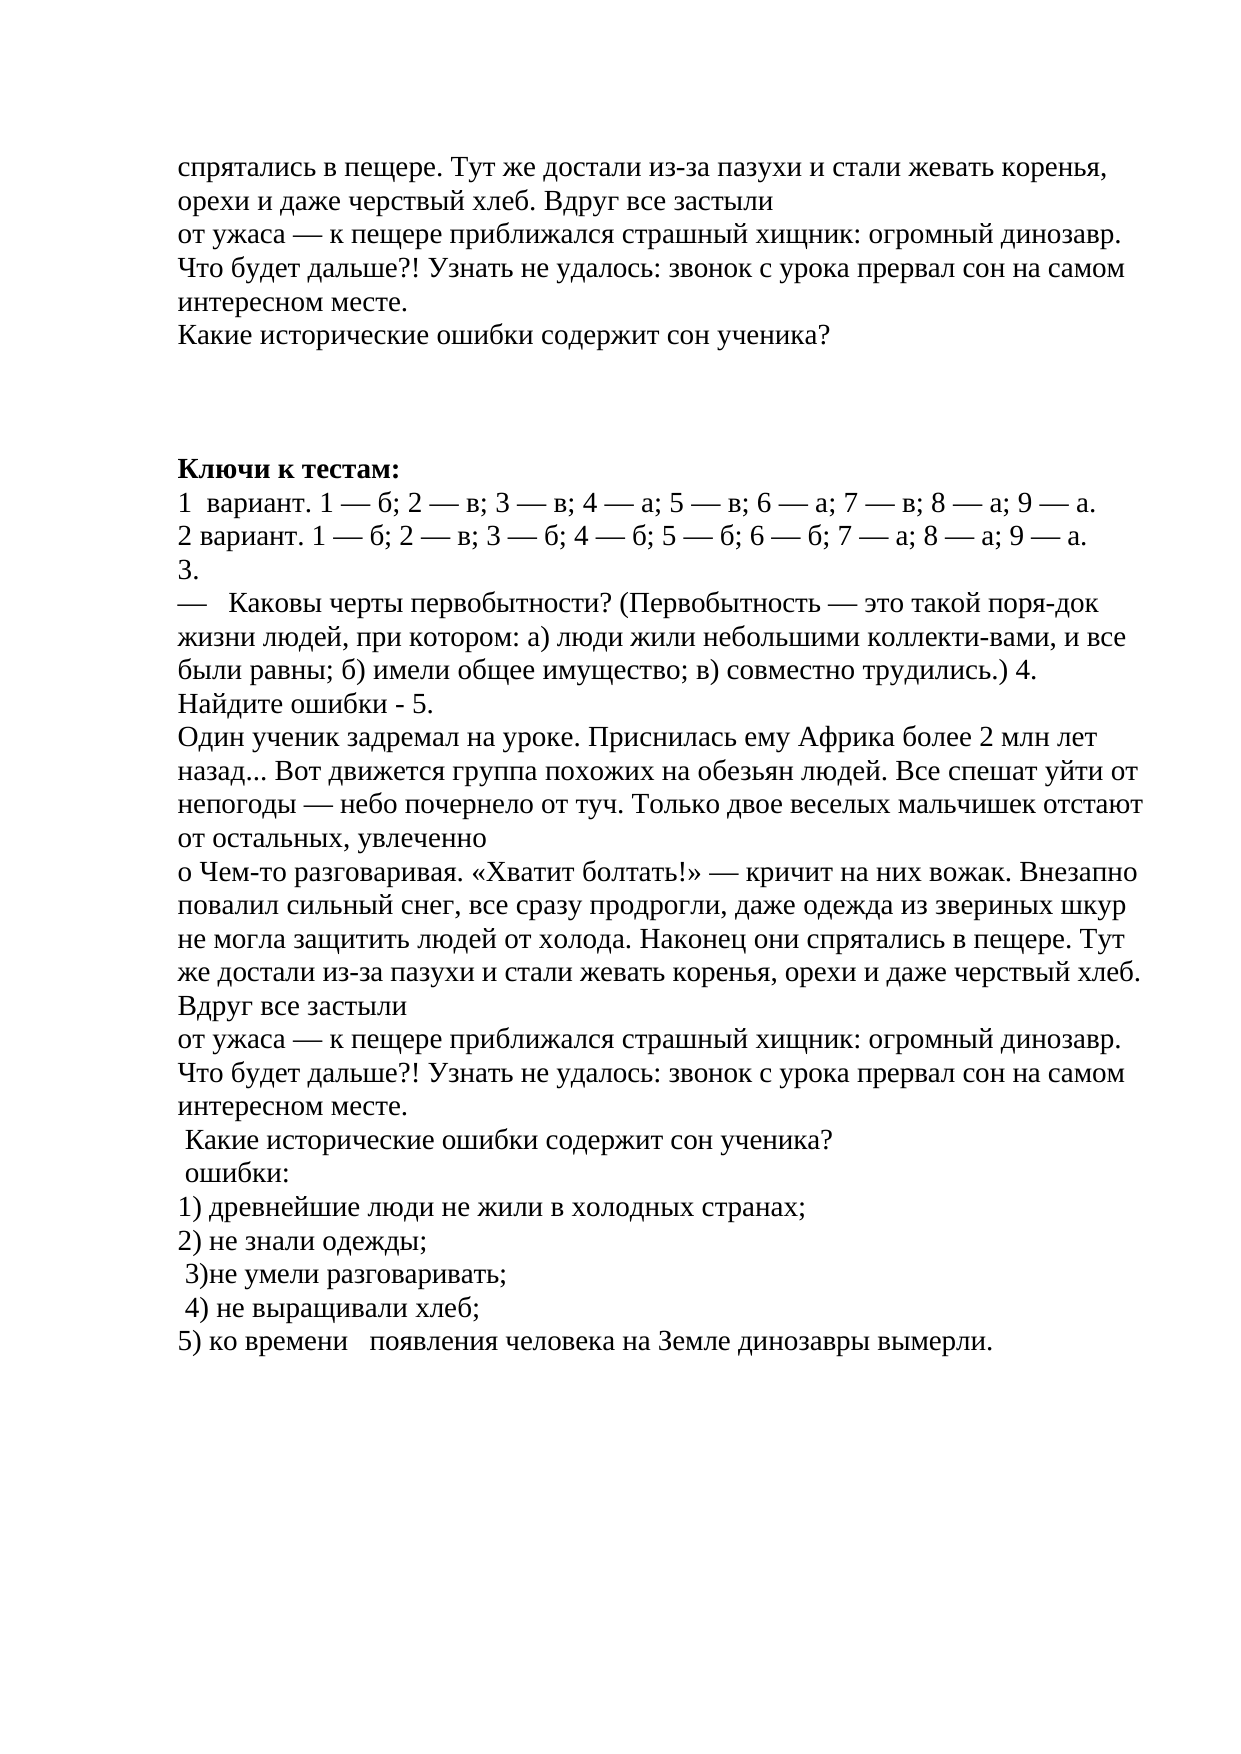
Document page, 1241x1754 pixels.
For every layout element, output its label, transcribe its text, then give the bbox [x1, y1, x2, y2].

text 1 вариант. 1 — б; 2 — в; 3 — в; 4 — а; 5 — в; 6 — а; 7 — в; 8 — а; 9 — а. [177, 485, 1150, 519]
text — Каковы черты первобытности? (Первобытность — это такой поря-док жизни людей, при котором: а) люди жили небольшими коллекти-вами, и все были равны; б) имели общее имущество; в) совместно трудились.) 4. Найдите ошибки - 5. [177, 586, 1150, 720]
text от ужаса — к пещере приближался страшный хищник: огромный динозавр. [177, 217, 1150, 251]
text Один ученик задремал на уроке. Приснилась ему Африка более 2 млн лет назад... Вот движется группа похожих на обезьян людей. Все спешат уйти от непогоды — небо почернело от туч. Только двое веселых мальчишек отстают от остальных, увлеченно [177, 720, 1150, 854]
text Какие исторические ошибки содержит сон ученика? [177, 318, 1150, 351]
list древнейшие люди не жили в холодных странах; [177, 1190, 1150, 1223]
list не знали одежды; [177, 1223, 1150, 1257]
text о Чем-то разговаривая. «Хватит болтать!» — кричит на них вожак. Внезапно повалил сильный снег, все сразу продрогли, даже одежда из звериных шкур не могла защитить людей от холода. Наконец они спрятались в пещере. Тут же достали из-за пазухи и стали жевать коренья, орехи и даже черствый хлеб. Вдруг все застыли [177, 854, 1150, 1022]
text от ужаса — к пещере приближался страшный хищник: огромный динозавр. Что будет дальше?! Узнать не удалось: звонок с урока прервал сон на самом интересном месте. [177, 1022, 1150, 1123]
text интересном месте. [177, 284, 1150, 318]
text Что будет дальше?! Узнать не удалось: звонок с урока прервал сон на самом [177, 251, 1150, 284]
text Какие исторические ошибки содержит сон ученика? ошибки: [184, 1123, 850, 1190]
text спрятались в пещере. Тут же достали из-за пазухи и стали жевать коренья, [177, 150, 1150, 183]
text 5) ко времени появления человека на Земле динозавры вымерли. [177, 1324, 1150, 1357]
text орехи и даже черствый хлеб. Вдруг все застыли [177, 183, 1150, 217]
text 3) не умели разговаривать; 4) не выращивали хлеб; [184, 1257, 520, 1324]
text Ключи к тестам: [177, 452, 1150, 485]
text 2 вариант. 1 — б; 2 — в; 3 — б; 4 — б; 5 — б; 6 — б; 7 — а; 8 — а; 9 — а. 3. [177, 519, 1120, 586]
